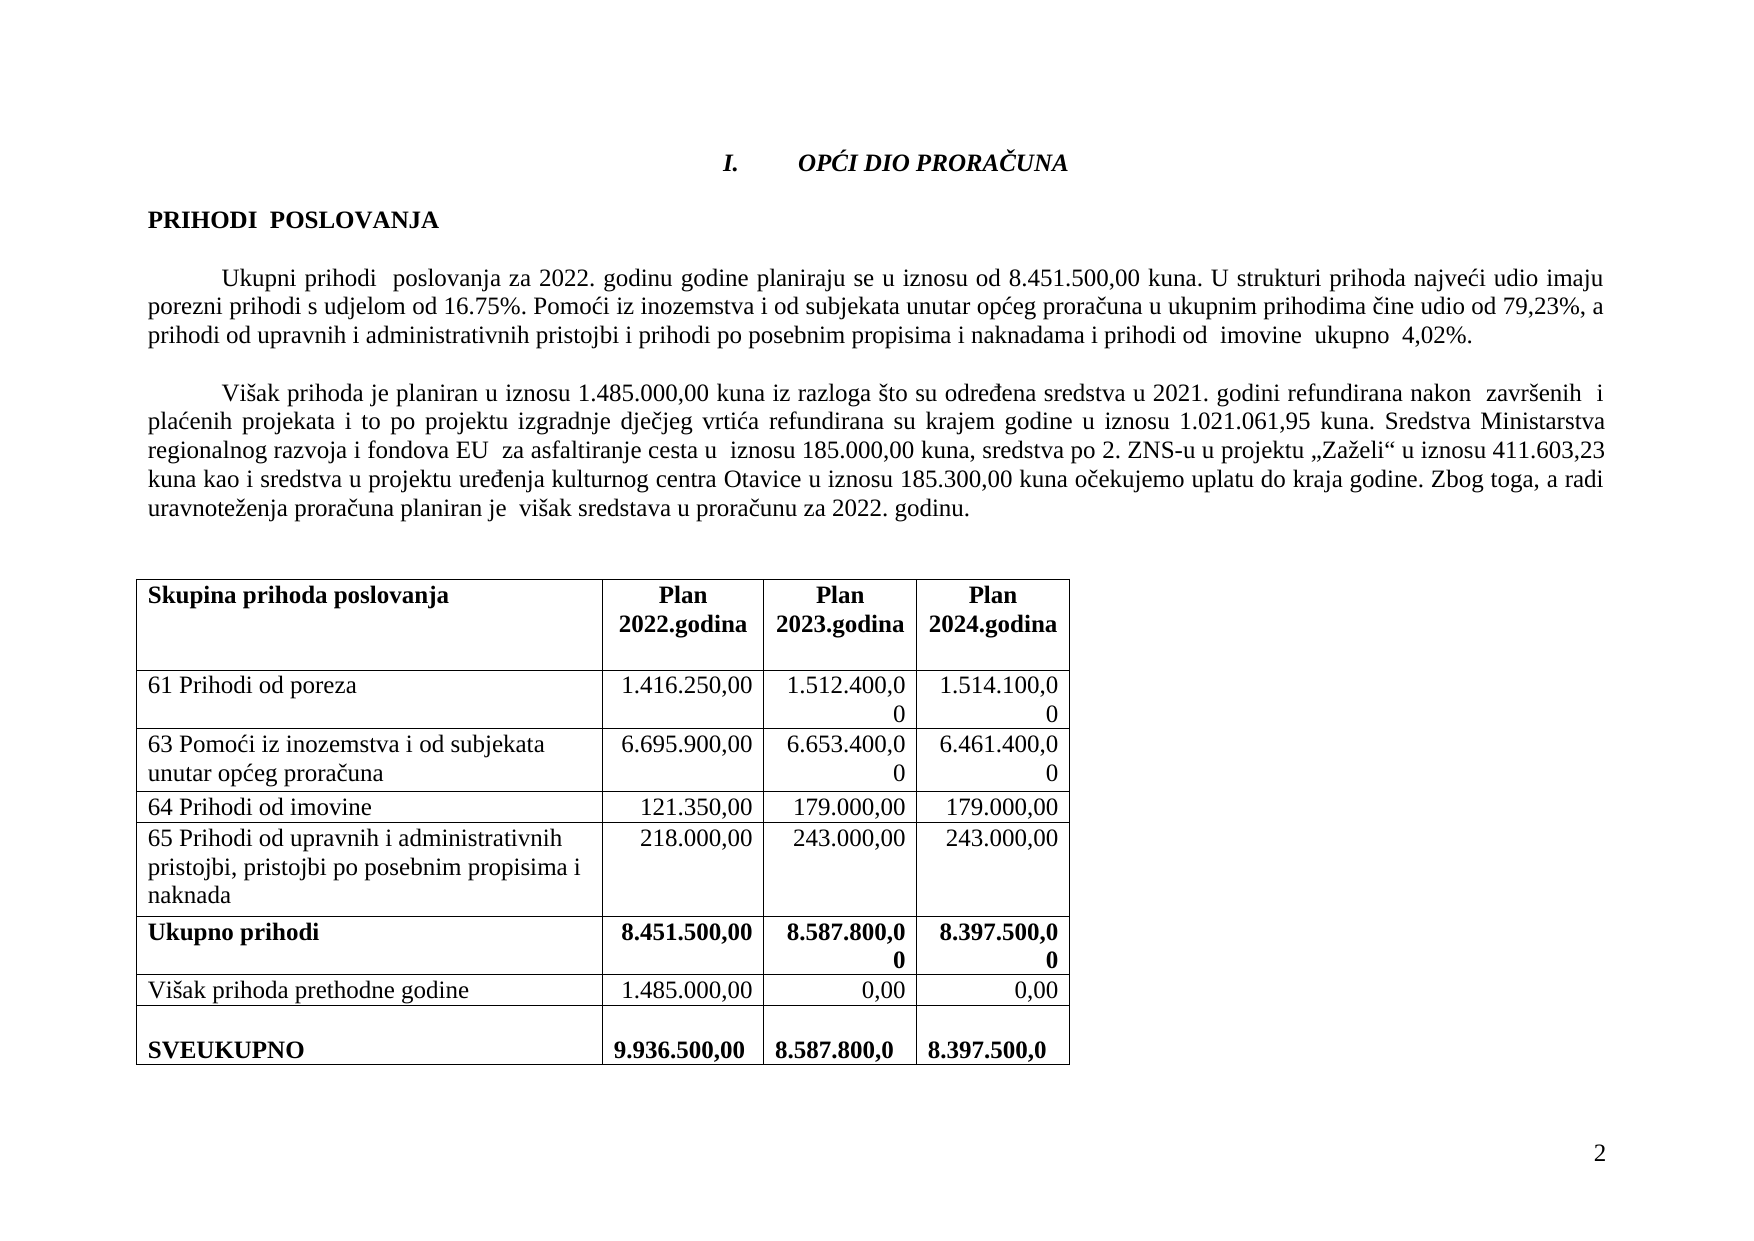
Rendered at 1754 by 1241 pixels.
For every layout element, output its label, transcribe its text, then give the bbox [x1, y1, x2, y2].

table_cell 121.350,00 [603, 792, 763, 822]
table_cell 179.000,00 [764, 792, 916, 822]
table_cell 8.451.500,00 [603, 917, 763, 974]
table_cell Višak prihoda prethodne godine [137, 975, 602, 1005]
table_cell 8.587.800,00 [764, 917, 916, 974]
table_header Plan 2024.godina [917, 580, 1069, 669]
table_cell 6.653.400,00 [764, 729, 916, 791]
table_cell 6.461.400,00 [917, 729, 1069, 791]
table_cell 243.000,00 [917, 823, 1069, 916]
table_cell 0,00 [917, 975, 1069, 1005]
table_cell 1.514.100,00 [917, 671, 1069, 728]
table_cell 243.000,00 [764, 823, 916, 916]
table_cell 1.485.000,00 [603, 975, 763, 1005]
table_cell 63 Pomoći iz inozemstva i od subjekata unutar općeg proračuna [137, 729, 602, 791]
list OPĆI DIO PRORAČUNA [185, 148, 1606, 176]
table_cell 9.936.500,00 [603, 1006, 763, 1064]
table_cell 61 Prihodi od poreza [137, 671, 602, 728]
text PRIHODI POSLOVANJA [148, 205, 1606, 234]
table_header Plan 2023.godina [764, 580, 916, 669]
table_cell 179.000,00 [917, 792, 1069, 822]
table_cell 0,00 [764, 975, 916, 1005]
table_cell Ukupno prihodi [137, 917, 602, 974]
table_cell SVEUKUPNO [137, 1006, 602, 1064]
text Višak prihoda je planiran u iznosu 1.485.000,00 kuna iz razloga što su određena sredstva u 2021. godini refundirana nakon završenih i plaćenih projekata i to po projektu izgradnje dječjeg vrtića refundirana su krajem godine u iznosu 1.021.061,95 kuna. Sredstva Ministarstva regionalnog razvoja i fondova EU za asfaltiranje cesta u iznosu 185.000,00 kuna, sredstva po 2. ZNS-u u projektu „Zaželi“ u iznosu 411.603,23 kuna kao i sredstva u projektu uređenja kulturnog centra Otavice u iznosu 185.300,00 kuna očekujemo uplatu do kraja godine. Zbog toga, a radi uravnoteženja proračuna planiran je višak sredstava u proračunu za 2022. godinu. [148, 378, 1606, 521]
table_cell 8.397.500,00 [917, 1006, 1069, 1064]
table_cell 65 Prihodi od upravnih i administrativnih pristojbi, pristojbi po posebnim propisima i naknada [137, 823, 602, 916]
text Ukupni prihodi poslovanja za 2022. godinu godine planiraju se u iznosu od 8.451.500,00 kuna. U strukturi prihoda najveći udio imaju porezni prihodi s udjelom od 16.75%. Pomoći iz inozemstva i od subjekata unutar općeg proračuna u ukupnim prihodima čine udio od 79,23%, a prihodi od upravnih i administrativnih pristojbi i prihodi po posebnim propisima i naknadama i prihodi od imovine ukupno 4,02%. [148, 263, 1606, 349]
table_header Plan 2022.godina [603, 580, 763, 669]
table_cell 218.000,00 [603, 823, 763, 916]
table_cell 1.512.400,00 [764, 671, 916, 728]
table_cell 1.416.250,00 [603, 671, 763, 728]
table_cell 8.397.500,00 [917, 917, 1069, 974]
table_header Skupina prihoda poslovanja [137, 580, 602, 669]
table_cell 8.587.800,00 [764, 1006, 916, 1064]
table_cell 6.695.900,00 [603, 729, 763, 791]
table_cell 64 Prihodi od imovine [137, 792, 602, 822]
